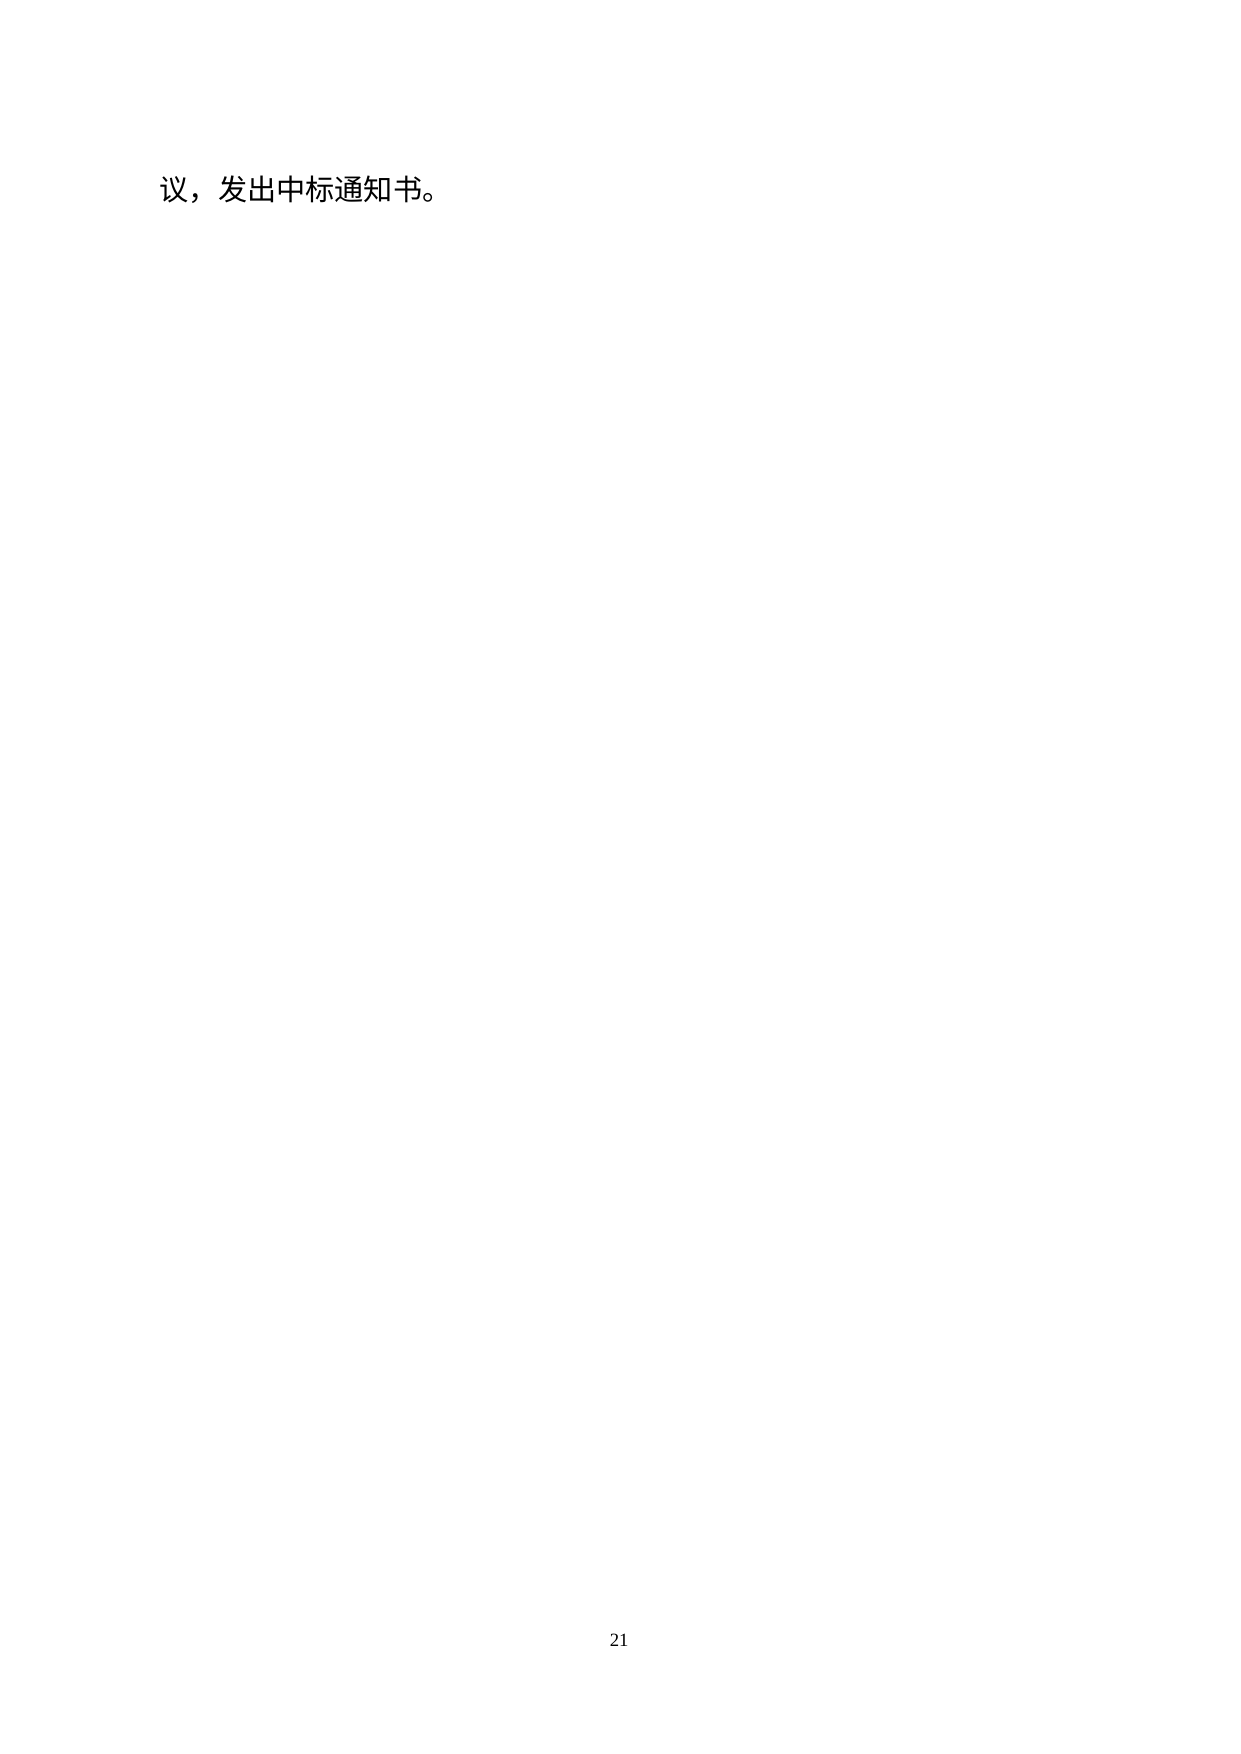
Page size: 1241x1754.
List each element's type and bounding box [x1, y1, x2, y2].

text [159, 162, 1078, 210]
